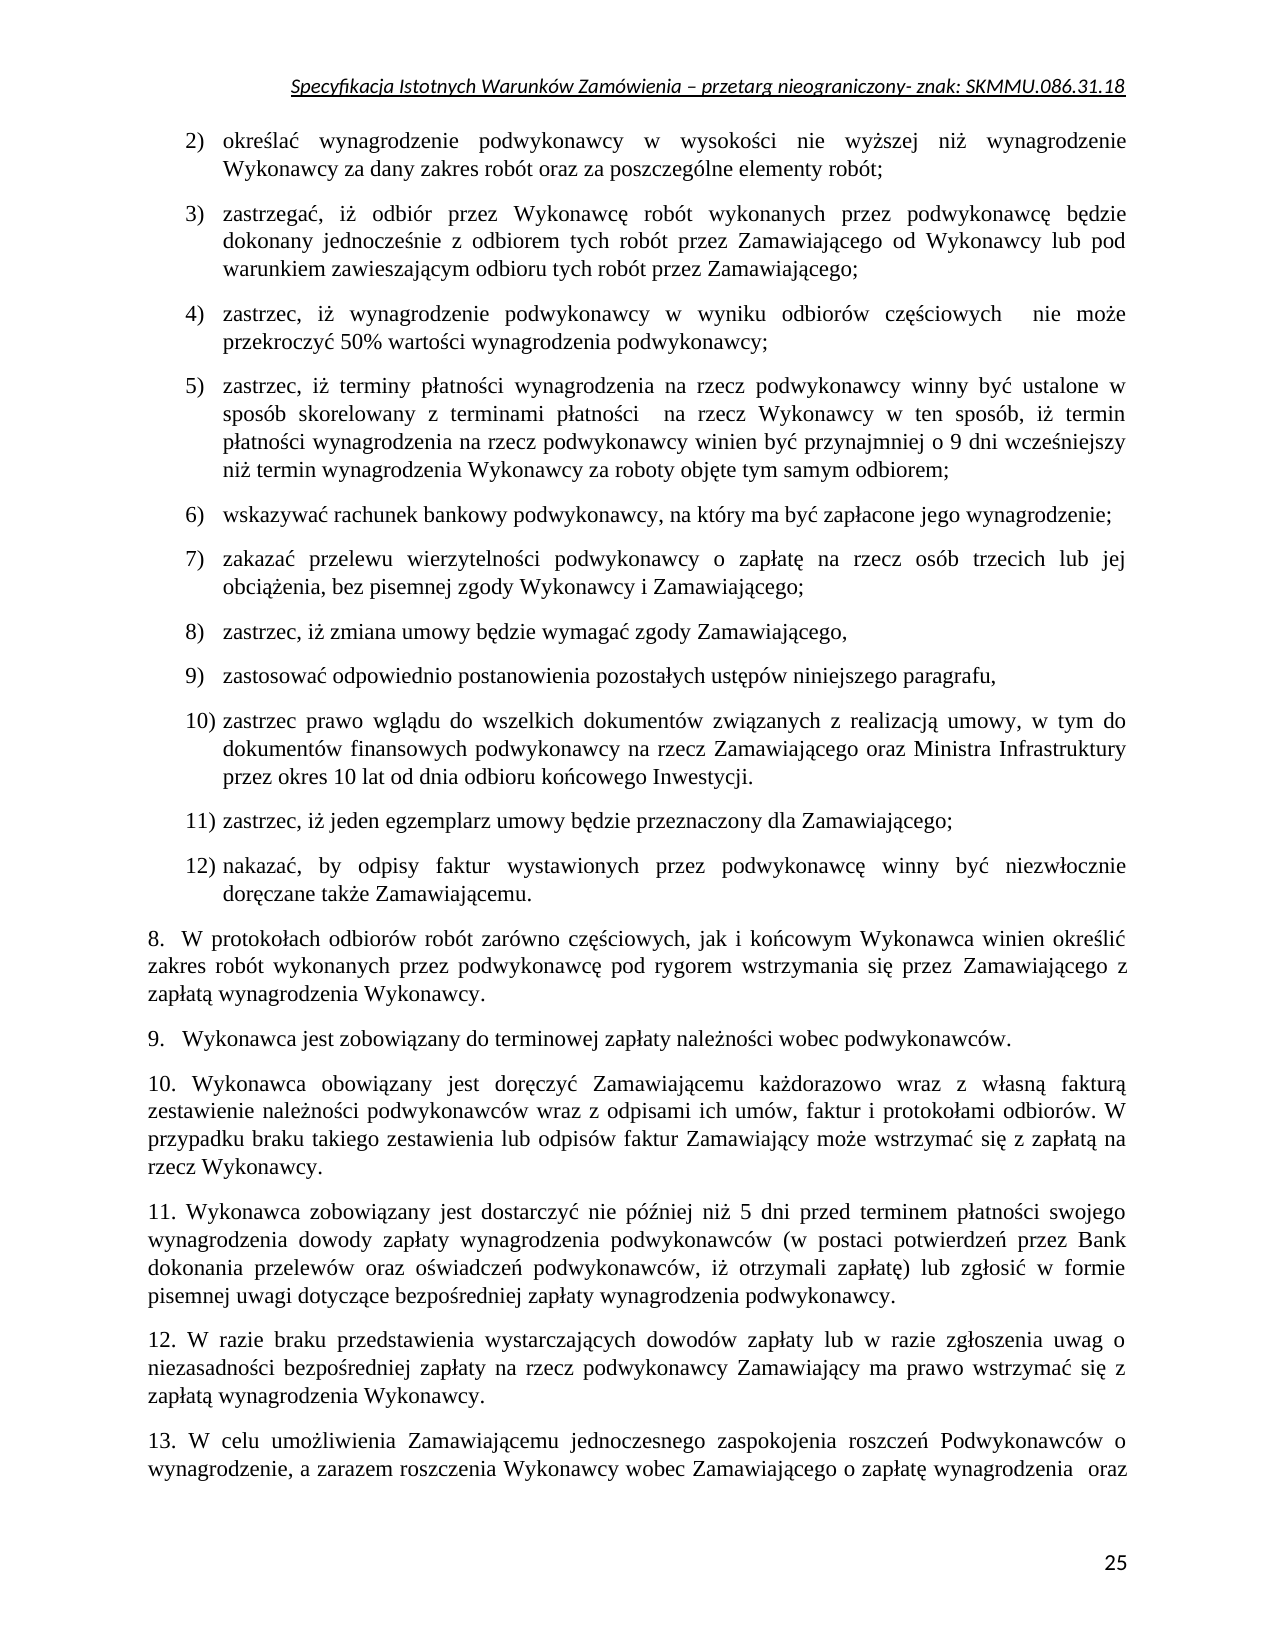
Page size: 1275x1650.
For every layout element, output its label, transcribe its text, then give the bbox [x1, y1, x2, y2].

list zakazać przelewu wierzytelności podwykonawcy o zapłatę na rzecz osób trzecich lub jej obciążenia, bez pisemnej zgody Wykonawcy i Zamawiającego; [185, 546, 1127, 600]
list zastrzec, iż zmiana umowy będzie wymagać zgody Zamawiającego, [185, 618, 1127, 644]
list nakazać, by odpisy faktur wystawionych przez podwykonawcę winny być niezwłocznie doręczane także Zamawiającemu. [185, 852, 1127, 906]
text 11. Wykonawca zobowiązany jest dostarczyć nie później niż 5 dni przed terminem płatności swojego wynagrodzenia dowody zapłaty wynagrodzenia podwykonawców (w postaci potwierdzeń przez Bank dokonania przelewów oraz oświadczeń podwykonawców, iż otrzymali zapłatę) lub zgłosić w formie pisemnej uwagi dotyczące bezpośredniej zapłaty wynagrodzenia podwykonawcy. [148, 1198, 1127, 1308]
text 8. W protokołach odbiorów robót zarówno częściowych, jak i końcowym Wykonawca winien określić zakres robót wykonanych przez podwykonawcę pod rygorem wstrzymania się przez Zamawiającego z zapłatą wynagrodzenia Wykonawcy. [148, 925, 1127, 1007]
list zastrzegać, iż odbiór przez Wykonawcę robót wykonanych przez podwykonawcę będzie dokonany jednocześnie z odbiorem tych robót przez Zamawiającego od Wykonawcy lub pod warunkiem zawieszającym odbioru tych robót przez Zamawiającego; [185, 200, 1127, 282]
list zastosować odpowiednio postanowienia pozostałych ustępów niniejszego paragrafu, [185, 663, 1127, 689]
text 12. W razie braku przedstawienia wystarczających dowodów zapłaty lub w razie zgłoszenia uwag o niezasadności bezpośredniej zapłaty na rzecz podwykonawcy Zamawiający ma prawo wstrzymać się z zapłatą wynagrodzenia Wykonawcy. [148, 1326, 1127, 1408]
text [148, 1427, 1127, 1481]
list zastrzec, iż jeden egzemplarz umowy będzie przeznaczony dla Zamawiającego; [185, 808, 1127, 834]
list wskazywać rachunek bankowy podwykonawcy, na który ma być zapłacone jego wynagrodzenie; [185, 501, 1127, 527]
list zastrzec, iż wynagrodzenie podwykonawcy w wyniku odbiorów częściowych nie może przekroczyć 50% wartości wynagrodzenia podwykonawcy; [185, 300, 1127, 354]
text 9. Wykonawca jest zobowiązany do terminowej zapłaty należności wobec podwykonawców. [148, 1025, 1127, 1051]
list zastrzec, iż terminy płatności wynagrodzenia na rzecz podwykonawcy winny być ustalone w sposób skorelowany z terminami płatności na rzecz Wykonawcy w ten sposób, iż termin płatności wynagrodzenia na rzecz podwykonawcy winien być przynajmniej o 9 dni wcześniejszy niż termin wynagrodzenia Wykonawcy za roboty objęte tym samym odbiorem; [185, 373, 1127, 483]
text 10. Wykonawca obowiązany jest doręczyć Zamawiającemu każdorazowo wraz z własną fakturą zestawienie należności podwykonawców wraz z odpisami ich umów, faktur i protokołami odbiorów. W przypadku braku takiego zestawienia lub odpisów faktur Zamawiający może wstrzymać się z zapłatą na rzecz Wykonawcy. [148, 1070, 1127, 1180]
list określać wynagrodzenie podwykonawcy w wysokości nie wyższej niż wynagrodzenie Wykonawcy za dany zakres robót oraz za poszczególne elementy robót; [185, 127, 1127, 181]
list zastrzec prawo wglądu do wszelkich dokumentów związanych z realizacją umowy, w tym do dokumentów finansowych podwykonawcy na rzecz Zamawiającego oraz Ministra Infrastruktury przez okres 10 lat od dnia odbioru końcowego Inwestycji. [185, 707, 1127, 789]
